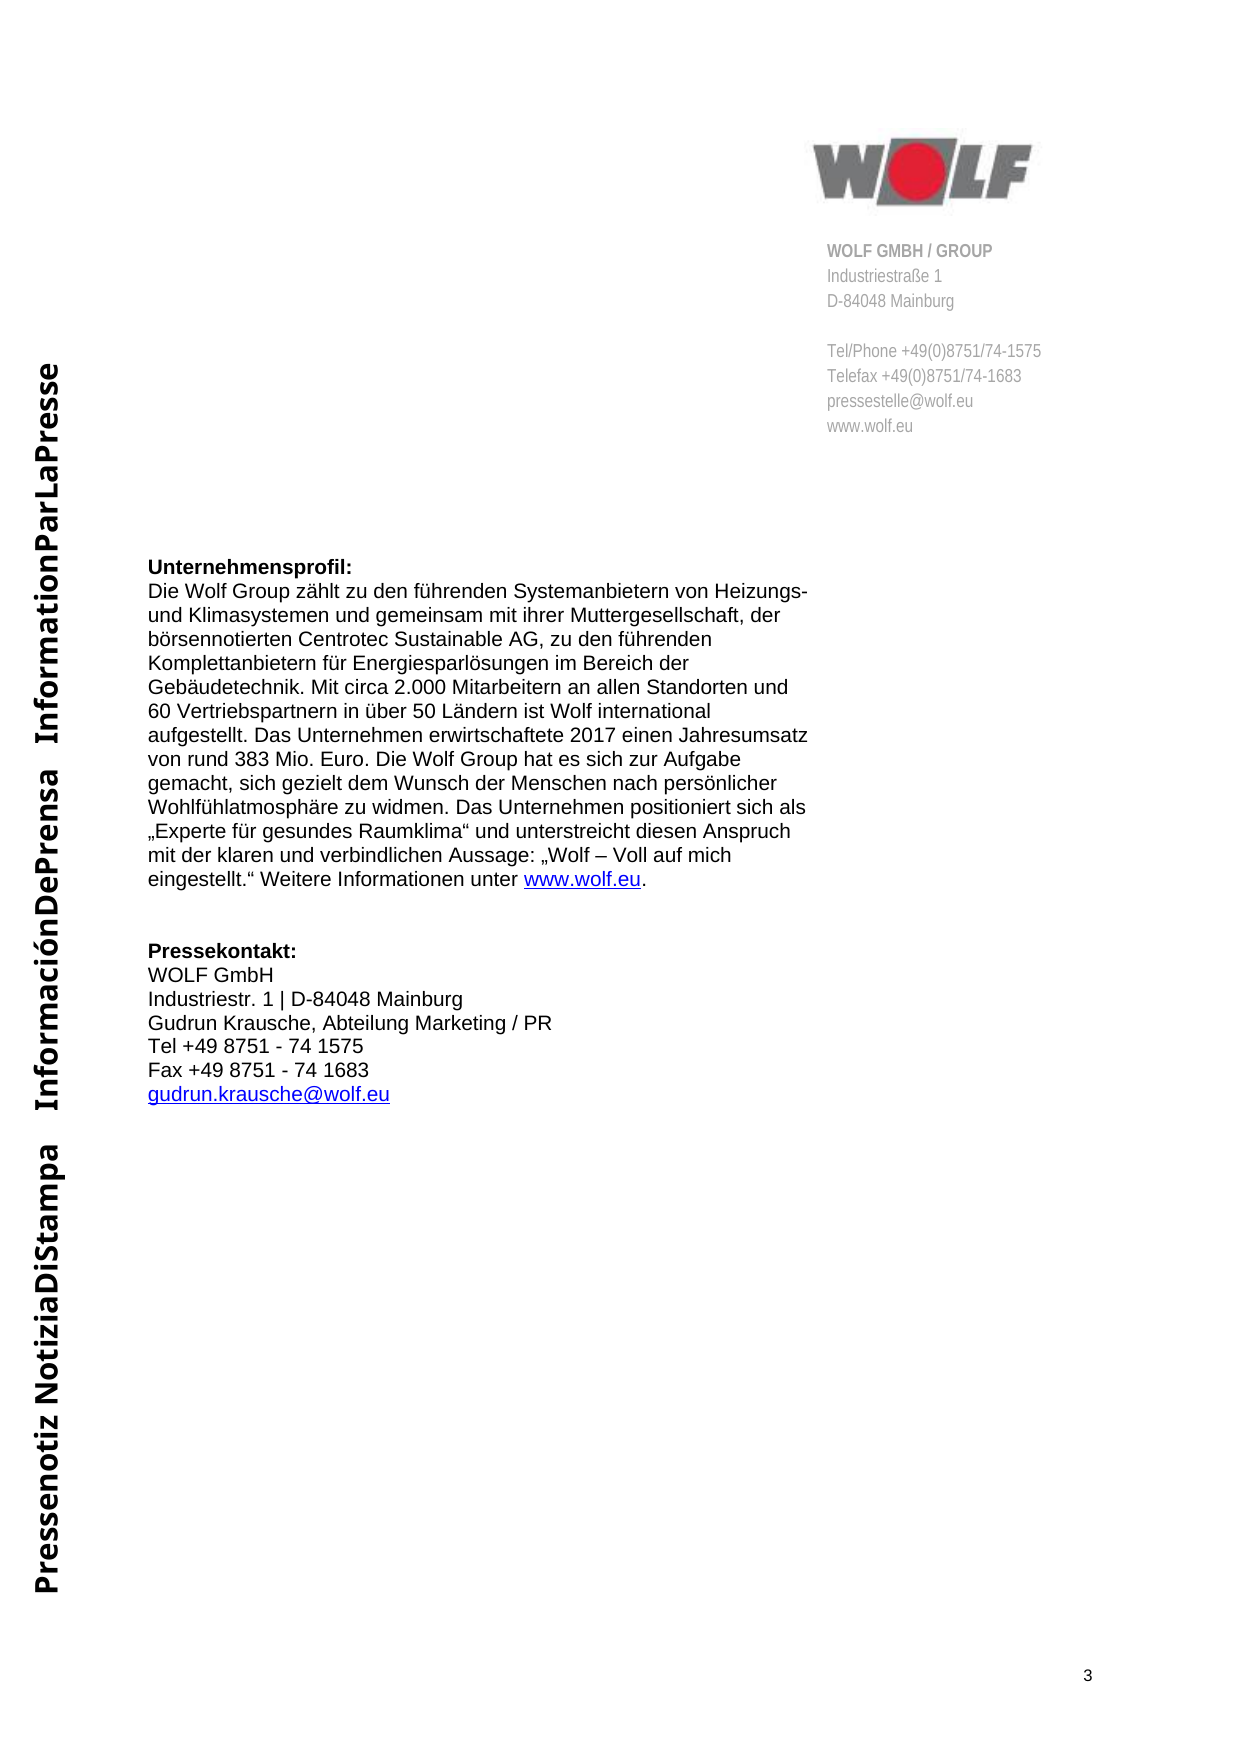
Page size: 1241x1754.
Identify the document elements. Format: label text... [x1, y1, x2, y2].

text Tel +49 8751 - 74 1575 [148, 1034, 1092, 1058]
text Die Wolf Group zählt zu den führenden Systemanbietern von Heizungs- und Klimasystemen und gemeinsam mit ihrer Muttergesellschaft, der börsennotierten Centrotec Sustainable AG, zu den führenden Komplettanbietern für Energiesparlösungen im Bereich der Gebäudetechnik. Mit circa 2.000 Mitarbeitern an allen Standorten und 60 Vertriebspartnern in über 50 Ländern ist Wolf international aufgestellt. Das Unternehmen erwirtschaftete 2017 einen Jahresumsatz von rund 383 Mio. Euro. Die Wolf Group hat es sich zur Aufgabe gemacht, sich gezielt dem Wunsch der Menschen nach persönlicher Wohlfühlatmosphäre zu widmen. Das Unternehmen positioniert sich als „Experte für gesundes Raumklima“ und unterstreicht diesen Anspruch mit der klaren und verbindlichen Aussage: „Wolf – Voll auf mich eingestellt.“ Weitere Informationen unter www.wolf.eu. [148, 579, 812, 891]
text Industriestr. 1 | D-84048 Mainburg [148, 986, 1092, 1010]
text Unternehmensprofil: [148, 555, 812, 579]
text WOLF GmbH [148, 962, 1092, 986]
text Pressekontakt: [148, 938, 1092, 962]
text Gudrun Krausche, Abteilung Marketing / PR [148, 1010, 1092, 1034]
text Fax +49 8751 - 74 1683 [148, 1058, 1092, 1082]
picture [803, 128, 1044, 216]
text gudrun.krausche@wolf.eu [148, 1082, 1092, 1106]
